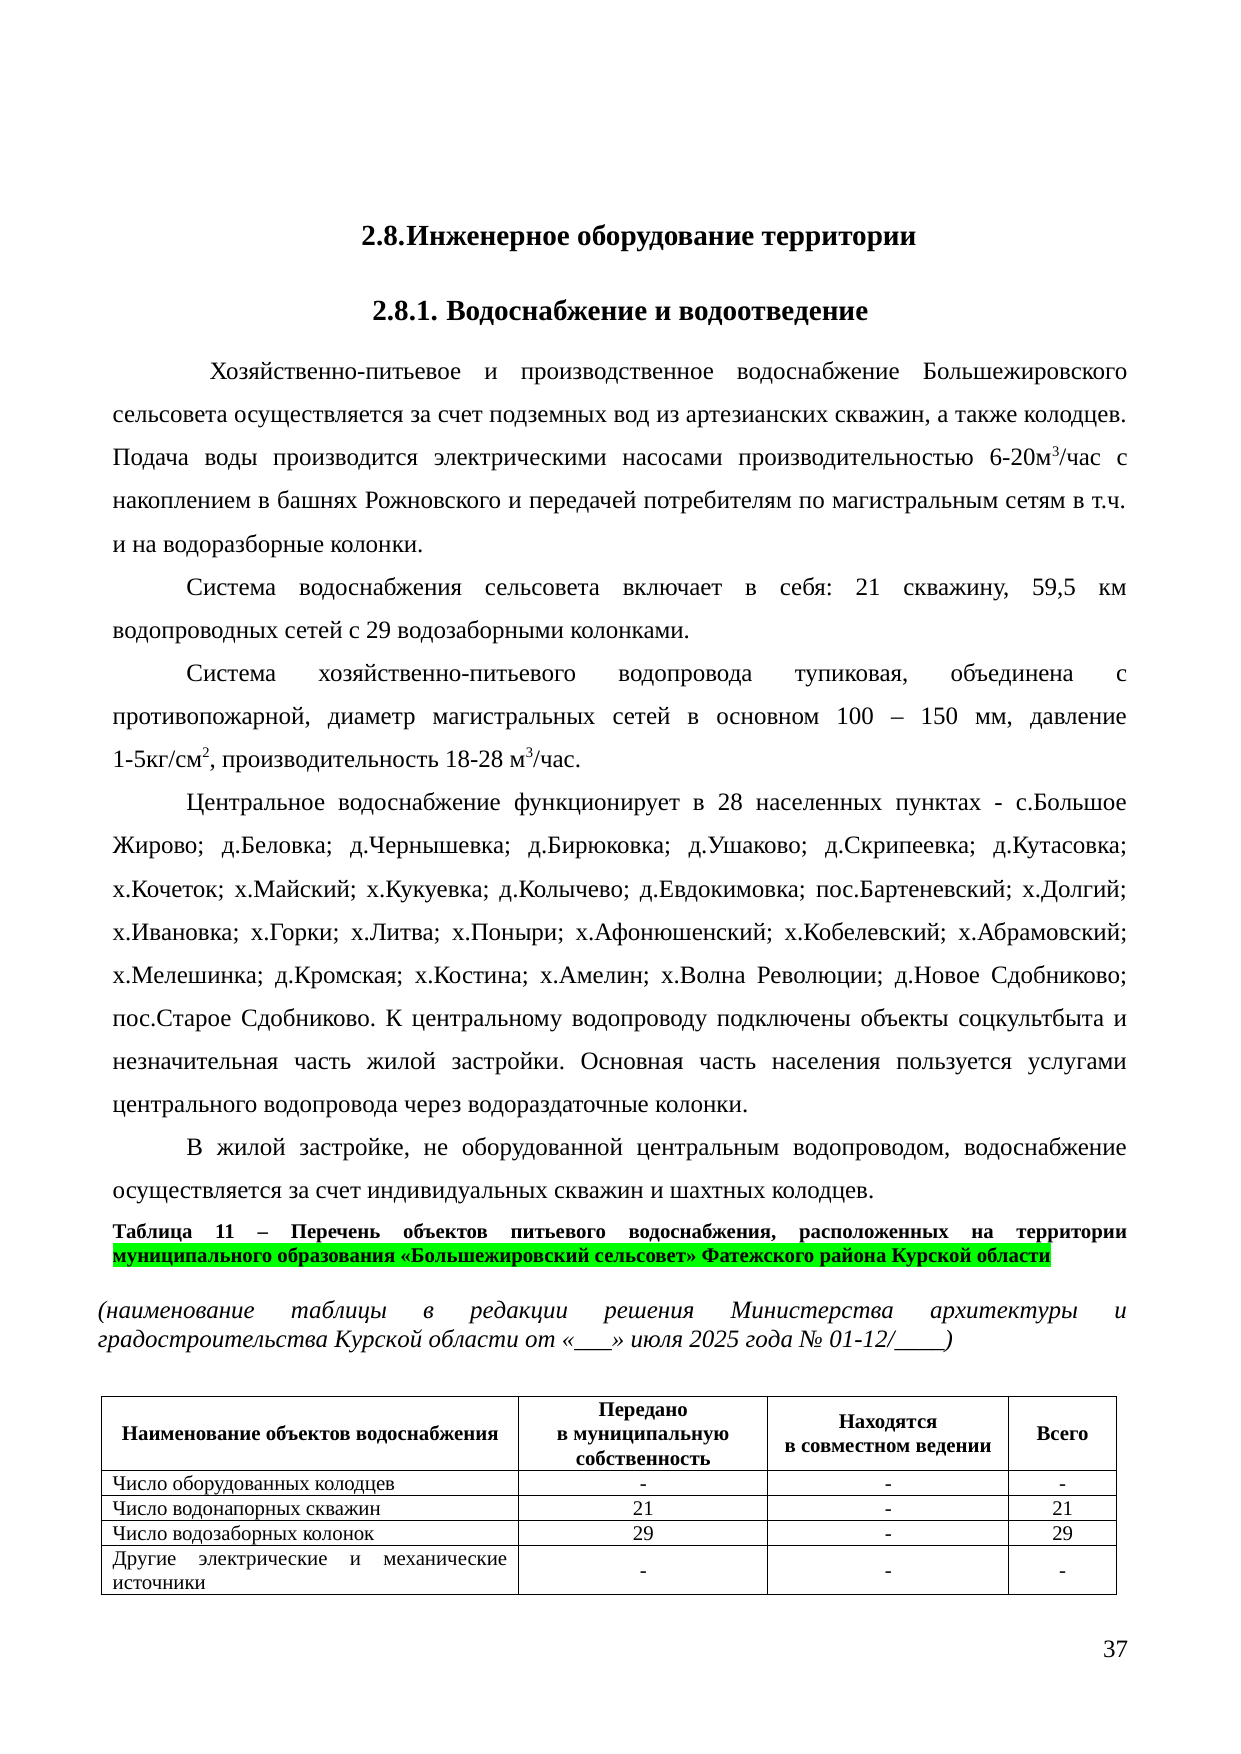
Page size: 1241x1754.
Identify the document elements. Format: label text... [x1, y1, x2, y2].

table_cell 29 [1009, 1521, 1116, 1545]
text Центральное водоснабжение функционирует в 28 населенных пунктах - с.Большое Жирово; д.Беловка; д.Чернышевка; д.Бирюковка; д.Ушаково; д.Скрипеевка; д.Кутасовка; х.Кочеток; х.Майский; х.Кукуевка; д.Колычево; д.Евдокимовка; пос.Бартеневский; х.Долгий; х.Ивановка; х.Горки; х.Литва; х.Поныри; х.Афонюшенский; х.Кобелевский; х.Абрамовский; х.Мелешинка; д.Кромская; х.Костина; х.Амелин; х.Волна Революции; д.Новое Сдобниково; пос.Старое Сдобниково. К центральному водопроводу подключены объекты соцкультбыта и незначительная часть жилой застройки. Основная часть населения пользуется услугами центрального водопровода через водораздаточные колонки. [112, 787, 1128, 1118]
table_header Находятся в совместном ведении [768, 1397, 1008, 1469]
text (наименование таблицы в редакции решения Министерства архитектуры и градостроительства Курской области от «___» июля 2025 года № 01-12/____) [98, 1296, 1128, 1353]
table_cell 29 [519, 1521, 767, 1545]
table_cell - [768, 1521, 1008, 1545]
subtitle Инженерное оборудование территории [150, 218, 1128, 252]
table_header Передано в муниципальную собственность [519, 1397, 767, 1469]
table_cell 21 [519, 1496, 767, 1520]
text Система хозяйственно-питьевого водопровода тупиковая, объединена с противопожарной, диаметр магистральных сетей в основном 100 – 150 мм, давление 1-5кг/см2, производительность 18-28 м3/час. [112, 658, 1128, 773]
text Система водоснабжения сельсовета включает в себя: 21 скважину, 59,5 км водопроводных сетей с 29 водозаборными колонками. [112, 572, 1128, 644]
table_cell - [519, 1471, 767, 1494]
table_cell Другие электрические и механические источники [102, 1546, 518, 1594]
table_cell - [1009, 1471, 1116, 1494]
table_cell Число оборудованных колодцев [102, 1471, 518, 1494]
table_header Всего [1009, 1397, 1116, 1469]
table_cell Число водонапорных скважин [102, 1496, 518, 1520]
table_cell - [768, 1546, 1008, 1594]
table_cell - [1009, 1546, 1116, 1594]
table_header Наименование объектов водоснабжения [102, 1397, 518, 1469]
table_cell - [519, 1546, 767, 1594]
table_cell - [768, 1471, 1008, 1494]
subtitle Водоснабжение и водоотведение [112, 293, 1128, 327]
text Хозяйственно-питьевое и производственное водоснабжение Большежировского сельсовета осуществляется за счет подземных вод из артезианских скважин, а также колодцев. Подача воды производится электрическими насосами производительностью 6-20м3/час с накоплением в башнях Рожновского и передачей потребителям по магистральным сетям в т.ч. и на водоразборные колонки. [112, 356, 1128, 557]
text В жилой застройке, не оборудованной центральным водопроводом, водоснабжение осуществляется за счет индивидуальных скважин и шахтных колодцев. [112, 1132, 1128, 1204]
table_cell Число водозаборных колонок [102, 1521, 518, 1545]
table_cell 21 [1009, 1496, 1116, 1520]
table_cell - [768, 1496, 1008, 1520]
